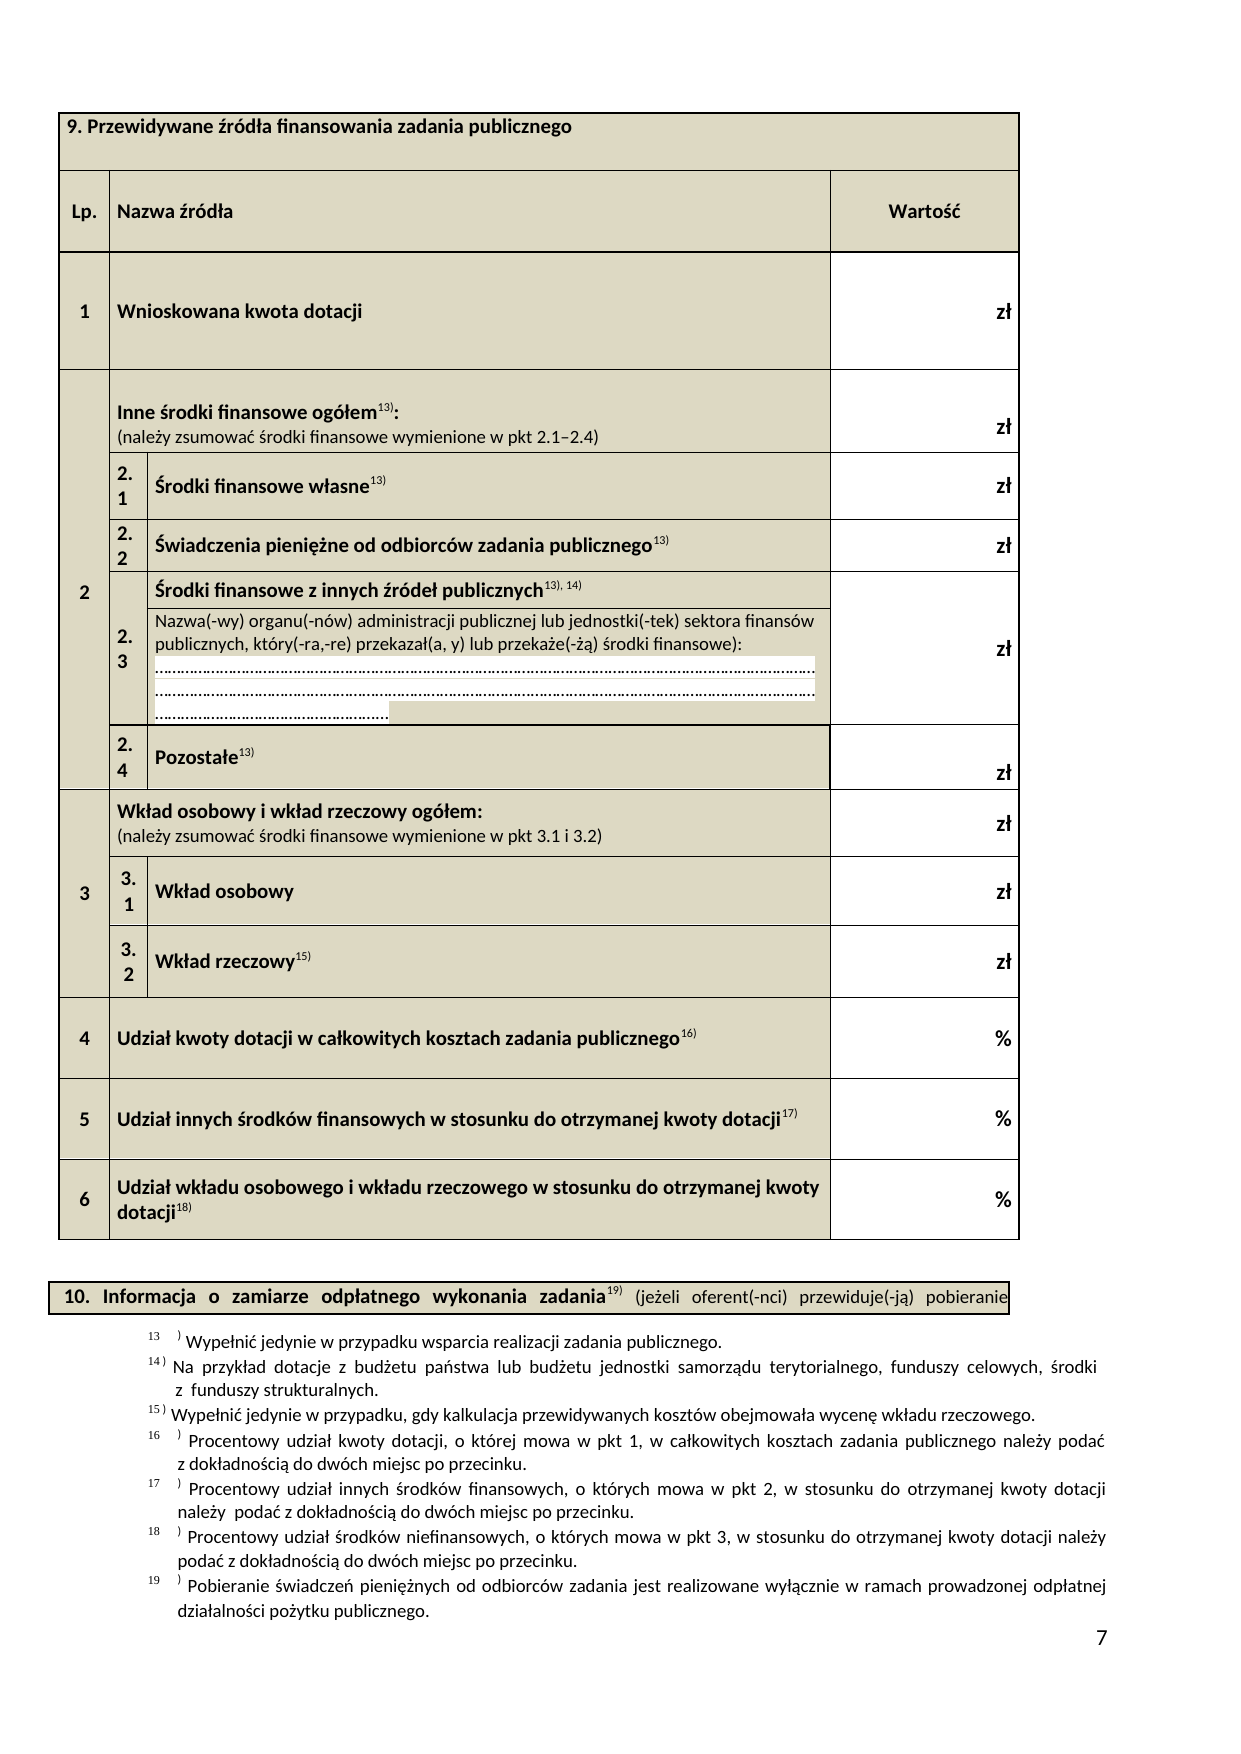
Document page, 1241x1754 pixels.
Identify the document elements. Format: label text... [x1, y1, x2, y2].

table_cell Środki finansowe własne) [148, 453, 830, 519]
table_cell 2.3 [110, 572, 147, 724]
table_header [50, 1283, 1008, 1313]
table_cell Udział kwoty dotacji w całkowitych kosztach zadania publicznego) [110, 998, 830, 1078]
table_cell zł [831, 572, 1018, 724]
table_cell Wkład osobowy [148, 857, 830, 924]
table_cell zł [831, 253, 1018, 369]
table_cell 2.4 [110, 726, 147, 788]
table_cell Udział wkładu osobowego i wkładu rzeczowego w stosunku do otrzymanej kwoty dotacji) [110, 1160, 830, 1239]
table_cell Inne środki finansowe ogółem): (należy zsumować środki finansowe wymienione w pkt 2.1–2.4) [110, 370, 830, 452]
table_cell 5 [60, 1079, 109, 1158]
table_cell Nazwa(-wy) organu(-nów) administracji publicznej lub jednostki(-tek) sektora finansów publicznych, który(-ra,-re) przekazał(a, y) lub przekaże(-żą) środki finansowe): ……………………………………………………………………………………………………………………………………………………………………………………………………………………………………………………………………………………………………………………………... [148, 609, 830, 724]
table_cell Udział innych środków finansowych w stosunku do otrzymanej kwoty dotacji) [110, 1079, 830, 1158]
table_cell 3.2 [110, 926, 147, 997]
table_header 9. Przewidywane źródła finansowania zadania publicznego [60, 114, 1018, 170]
table_cell Świadczenia pieniężne od odbiorców zadania publicznego) [148, 520, 830, 571]
table_cell zł [831, 725, 1018, 788]
table_cell 3.1 [110, 857, 147, 924]
table_cell zł [831, 926, 1018, 997]
table_cell 2.1 [110, 453, 147, 519]
table_cell 3 [60, 790, 109, 997]
table_cell Wnioskowana kwota dotacji [110, 253, 830, 369]
table_cell zł [831, 857, 1018, 924]
table_cell 2.2 [110, 520, 147, 571]
table_cell 4 [60, 998, 109, 1078]
table_cell Pozostałe) [148, 726, 829, 788]
table_cell % [831, 998, 1018, 1078]
table_cell Wartość [831, 171, 1018, 251]
table_cell % [831, 1079, 1018, 1158]
table_cell Środki finansowe z innych źródeł publicznych), ) [148, 572, 830, 608]
table_cell Nazwa źródła [110, 171, 830, 251]
table_cell zł [831, 370, 1018, 452]
table_cell Wkład osobowy i wkład rzeczowy ogółem: (należy zsumować środki finansowe wymienione w pkt 3.1 i 3.2) [110, 790, 830, 856]
table_cell zł [831, 520, 1018, 571]
table_cell Lp. [60, 171, 109, 251]
table_cell 2 [60, 370, 109, 788]
table_cell 6 [60, 1160, 109, 1239]
table_cell zł [831, 790, 1018, 856]
table_cell % [831, 1160, 1018, 1239]
table_cell zł [831, 453, 1018, 519]
table_cell Wkład rzeczowy) [148, 926, 830, 997]
table_cell 1 [60, 253, 109, 369]
